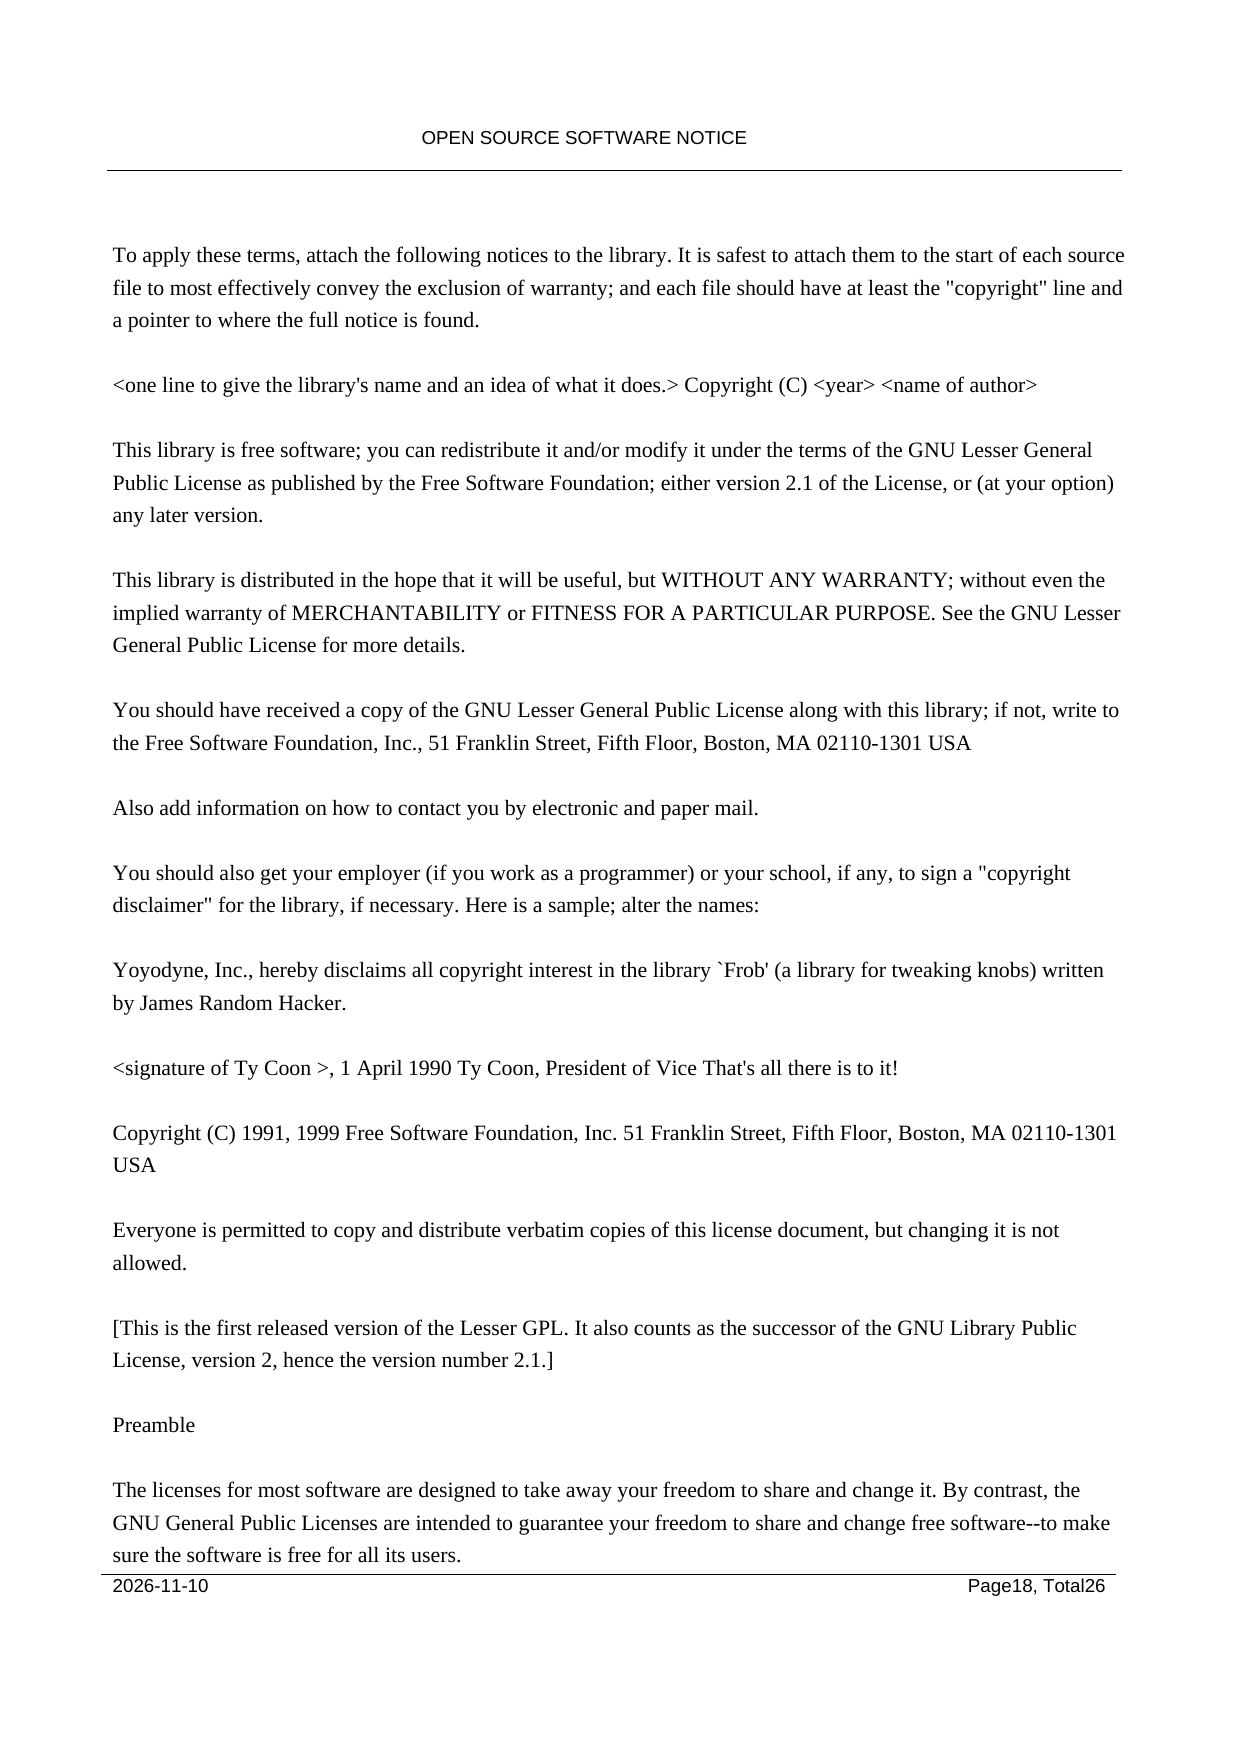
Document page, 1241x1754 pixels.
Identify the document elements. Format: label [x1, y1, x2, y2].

text [112, 206, 1128, 1571]
